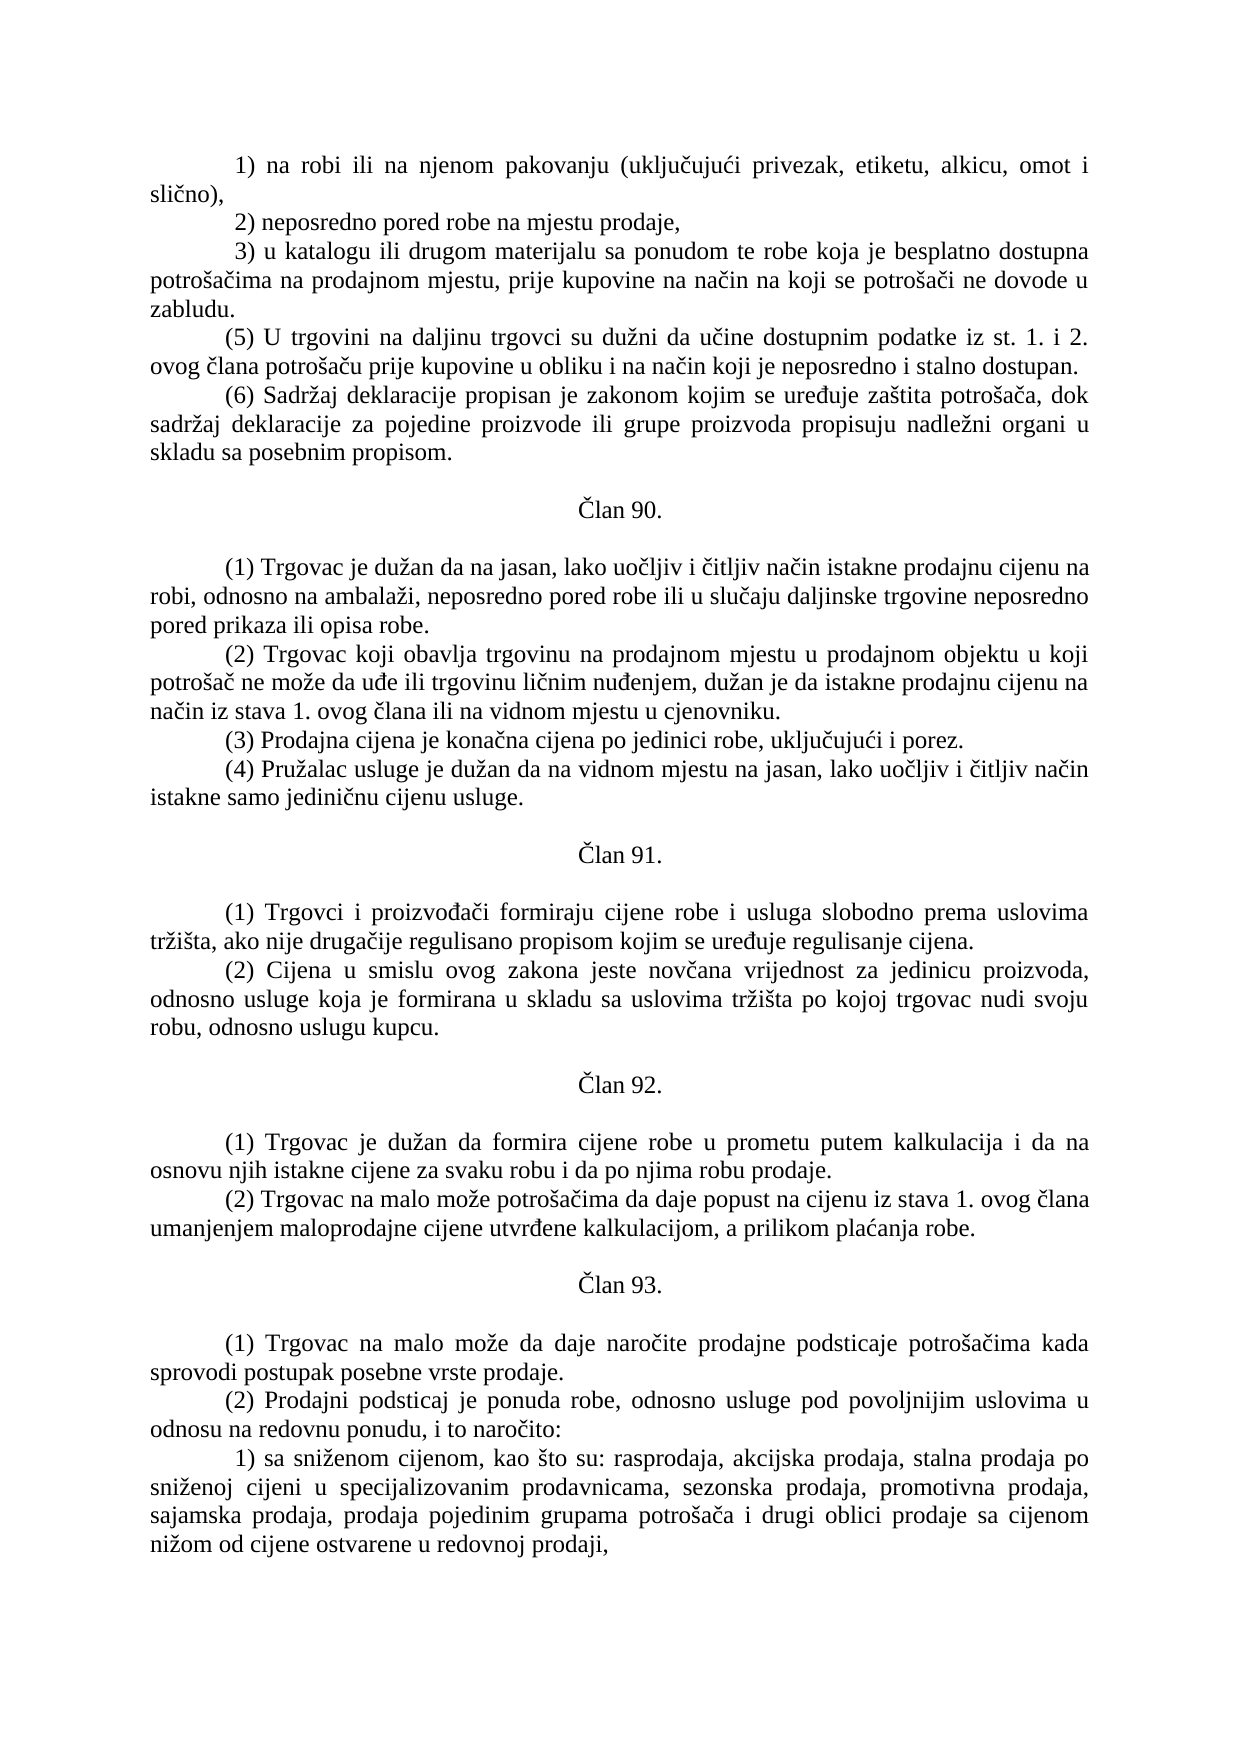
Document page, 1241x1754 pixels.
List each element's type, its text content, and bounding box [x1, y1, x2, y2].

text Član 91. [150, 840, 1090, 869]
text (1) Trgovci i proizvođači formiraju cijene robe i usluga slobodno prema uslovima tržišta, ako nije drugačije regulisano propisom kojim se uređuje regulisanje cijena. [150, 897, 1090, 955]
text 1) na robi ili na njenom pakovanju (uključujući privezak, etiketu, alkicu, omot i slično), [150, 150, 1090, 207]
text Član 90. [150, 495, 1090, 524]
text (4) Pružalac usluge je dužan da na vidnom mjestu na jasan, lako uočljiv i čitljiv način istakne samo jediničnu cijenu usluge. [150, 754, 1090, 811]
text (2) Trgovac koji obavlja trgovinu na prodajnom mjestu u prodajnom objektu u koji potrošač ne može da uđe ili trgovinu ličnim nuđenjem, dužan je da istakne prodajnu cijenu na način iz stava 1. ovog člana ili na vidnom mjestu u cjenovniku. [150, 639, 1090, 725]
text (1) Trgovac je dužan da na jasan, lako uočljiv i čitljiv način istakne prodajnu cijenu na robi, odnosno na ambalaži, neposredno pored robe ili u slučaju daljinske trgovine neposredno pored prikaza ili opisa robe. [150, 552, 1090, 639]
text Član 93. [150, 1271, 1090, 1299]
text 1) sa sniženom cijenom, kao što su: rasprodaja, akcijska prodaja, stalna prodaja po sniženoj cijeni u specijalizovanim prodavnicama, sezonska prodaja, promotivna prodaja, sajamska prodaja, prodaja pojedinim grupama potrošača i drugi oblici prodaje sa cijenom nižom od cijene ostvarene u redovnoj prodaji, [150, 1443, 1090, 1558]
text (1) Trgovac na malo može da daje naročite prodajne podsticaje potrošačima kada sprovodi postupak posebne vrste prodaje. [150, 1328, 1090, 1386]
text (3) Prodajna cijena je konačna cijena po jedinici robe, uključujući i porez. [150, 725, 1090, 754]
text (2) Cijena u smislu ovog zakona jeste novčana vrijednost za jedinicu proizvoda, odnosno usluge koja je formirana u skladu sa uslovima tržišta po kojoj trgovac nudi svoju robu, odnosno uslugu kupcu. [150, 955, 1090, 1041]
text Član 92. [150, 1070, 1090, 1099]
text (6) Sadržaj deklaracije propisan je zakonom kojim se uređuje zaštita potrošača, dok sadržaj deklaracije za pojedine proizvode ili grupe proizvoda propisuju nadležni organi u skladu sa posebnim propisom. [150, 380, 1090, 466]
text 3) u katalogu ili drugom materijalu sa ponudom te robe koja je besplatno dostupna potrošačima na prodajnom mjestu, prije kupovine na način na koji se potrošači ne dovode u zabludu. [150, 236, 1090, 322]
text (2) Trgovac na malo može potrošačima da daje popust na cijenu iz stava 1. ovog člana umanjenjem maloprodajne cijene utvrđene kalkulacijom, a prilikom plaćanja robe. [150, 1184, 1090, 1242]
text (2) Prodajni podsticaj je ponuda robe, odnosno usluge pod povoljnijim uslovima u odnosu na redovnu ponudu, i to naročito: [150, 1386, 1090, 1443]
text (1) Trgovac je dužan da formira cijene robe u prometu putem kalkulacija i da na osnovu njih istakne cijene za svaku robu i da po njima robu prodaje. [150, 1127, 1090, 1184]
text 2) neposredno pored robe na mjestu prodaje, [150, 207, 1090, 236]
text (5) U trgovini na daljinu trgovci su dužni da učine dostupnim podatke iz st. 1. i 2. ovog člana potrošaču prije kupovine u obliku i na način koji je neposredno i stalno dostupan. [150, 322, 1090, 380]
